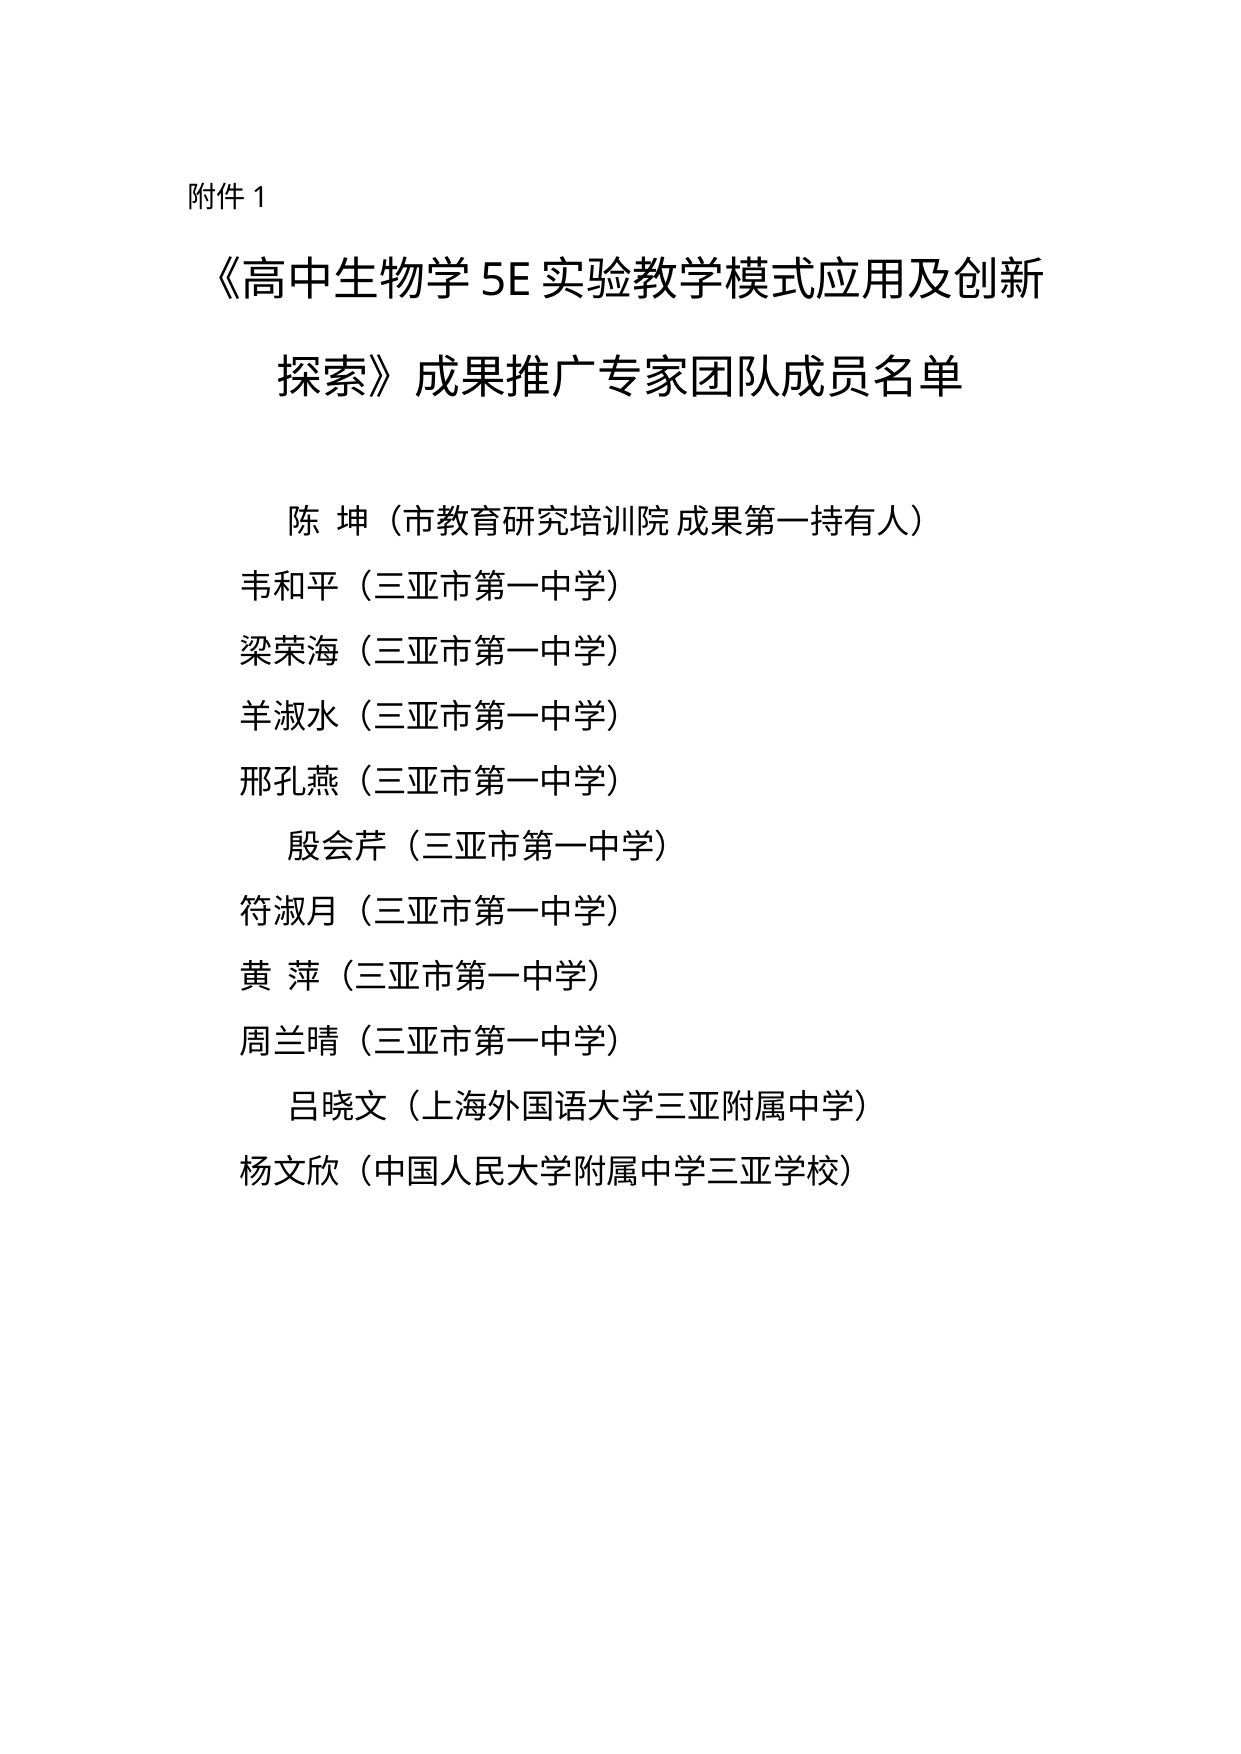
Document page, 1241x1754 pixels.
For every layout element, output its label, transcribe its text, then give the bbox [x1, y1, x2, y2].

text 符淑月（三亚市第一中学） [187, 877, 1053, 942]
text 《高中生物学5E实验教学模式应用及创新探索》成果推广专家团队成员名单 [187, 227, 1053, 422]
text 邢孔燕（三亚市第一中学） [187, 747, 1053, 812]
text 杨文欣（中国人民大学附属中学三亚学校） [187, 1137, 1053, 1202]
text 羊淑水（三亚市第一中学） [187, 682, 1053, 747]
text 陈 坤（市教育研究培训院 成果第一持有人） [187, 487, 1053, 552]
text 殷会芹（三亚市第一中学） [187, 812, 1053, 877]
text 吕晓文（上海外国语大学三亚附属中学） [187, 1072, 1053, 1137]
text 黄 萍（三亚市第一中学） [187, 942, 1053, 1007]
text 梁荣海（三亚市第一中学） [187, 617, 1053, 682]
text 附件1 [187, 162, 1053, 227]
text 韦和平（三亚市第一中学） [187, 552, 1053, 617]
text 周兰晴（三亚市第一中学） [187, 1007, 1053, 1072]
